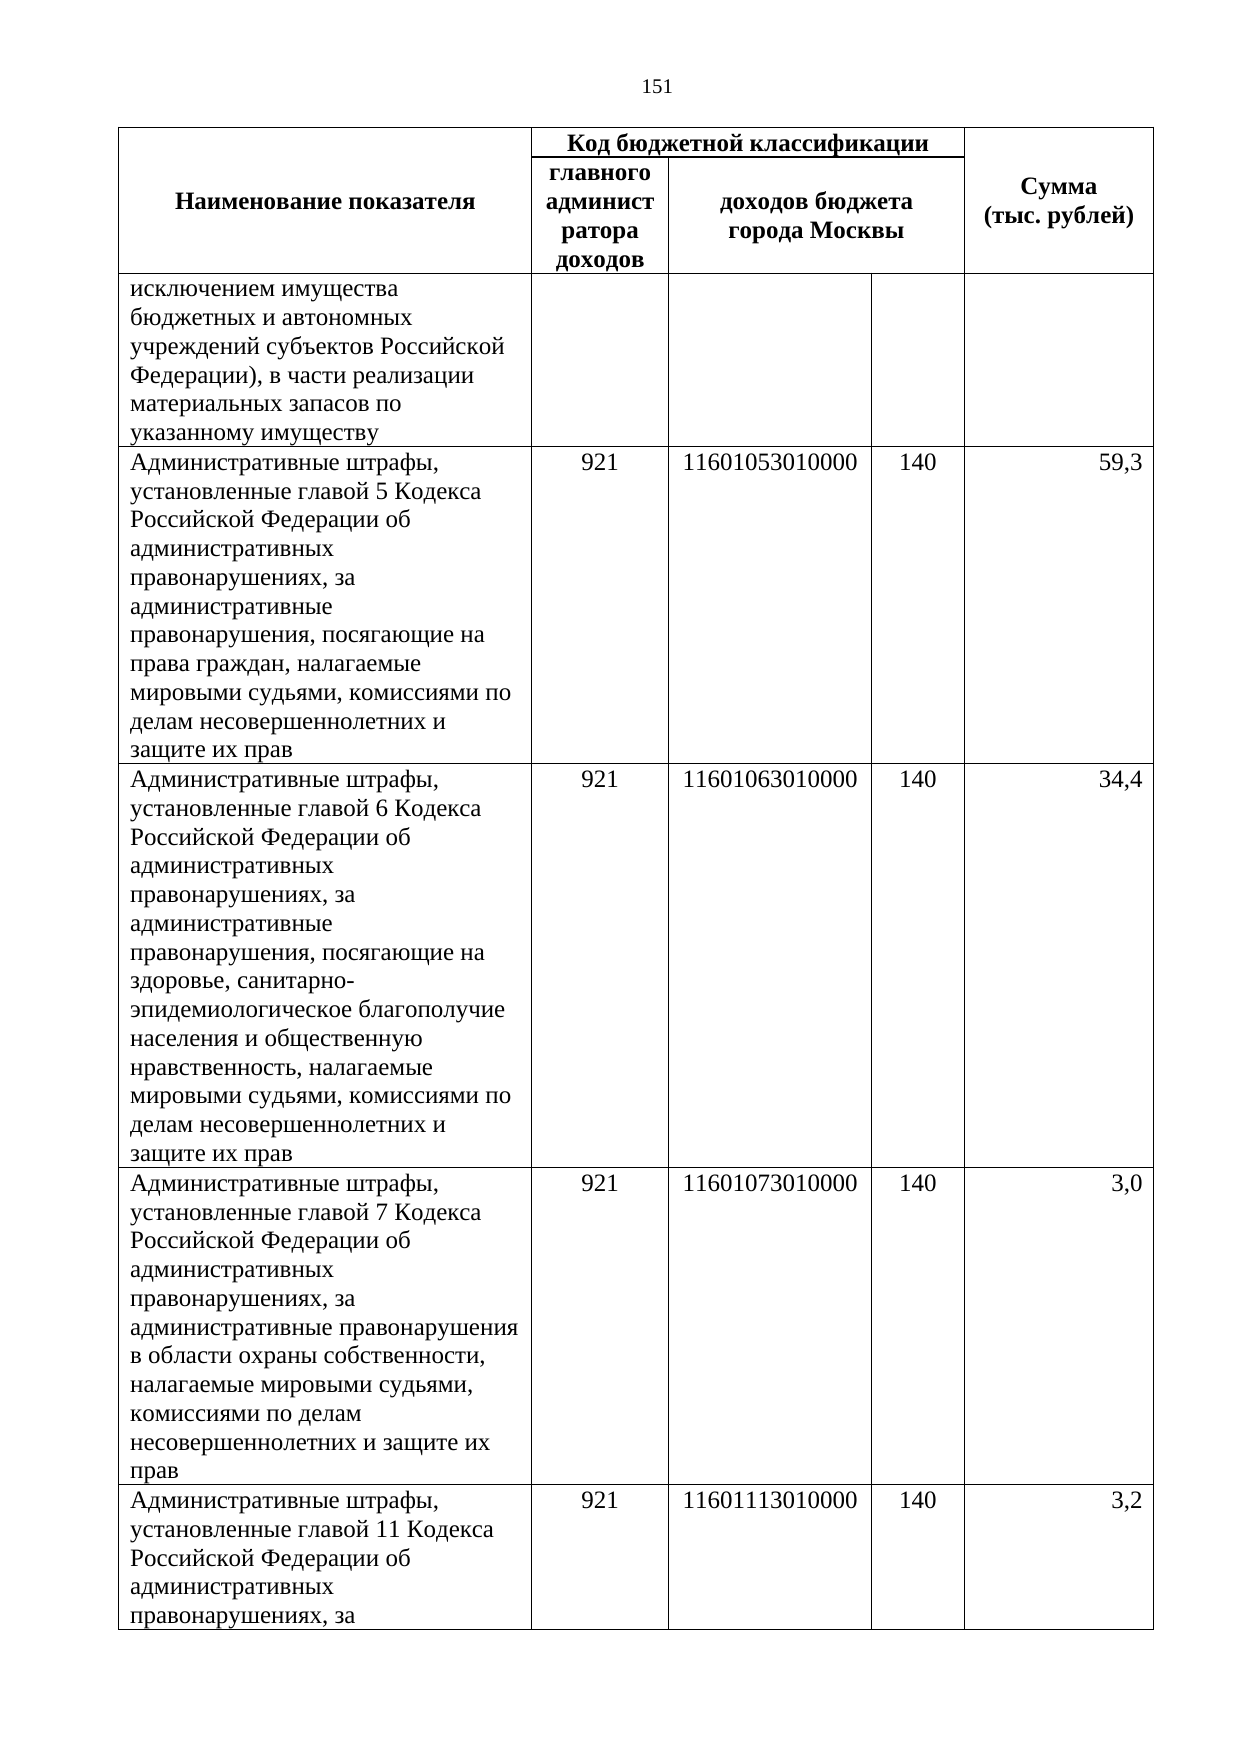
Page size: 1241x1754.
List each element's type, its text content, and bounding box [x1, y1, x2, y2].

table_cell главного администратора доходов [532, 158, 668, 272]
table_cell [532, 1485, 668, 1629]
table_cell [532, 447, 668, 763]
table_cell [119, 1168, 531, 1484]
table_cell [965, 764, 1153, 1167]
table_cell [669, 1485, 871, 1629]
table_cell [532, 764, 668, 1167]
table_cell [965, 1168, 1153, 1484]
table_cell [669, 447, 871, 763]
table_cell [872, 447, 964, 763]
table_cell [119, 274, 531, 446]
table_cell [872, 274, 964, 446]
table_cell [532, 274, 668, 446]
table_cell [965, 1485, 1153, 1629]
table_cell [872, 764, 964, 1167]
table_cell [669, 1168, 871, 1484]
table_header Наименование показателя [119, 128, 531, 272]
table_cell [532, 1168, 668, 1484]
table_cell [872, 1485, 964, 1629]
table_cell доходов бюджета города Москвы [669, 158, 964, 272]
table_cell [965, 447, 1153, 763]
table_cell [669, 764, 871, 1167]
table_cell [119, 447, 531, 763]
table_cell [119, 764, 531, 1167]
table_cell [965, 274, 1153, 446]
table_header Сумма (тыс. рублей) [965, 128, 1153, 272]
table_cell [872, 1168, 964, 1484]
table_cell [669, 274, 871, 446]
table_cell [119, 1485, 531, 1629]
table_header Код бюджетной классификации [532, 128, 964, 156]
